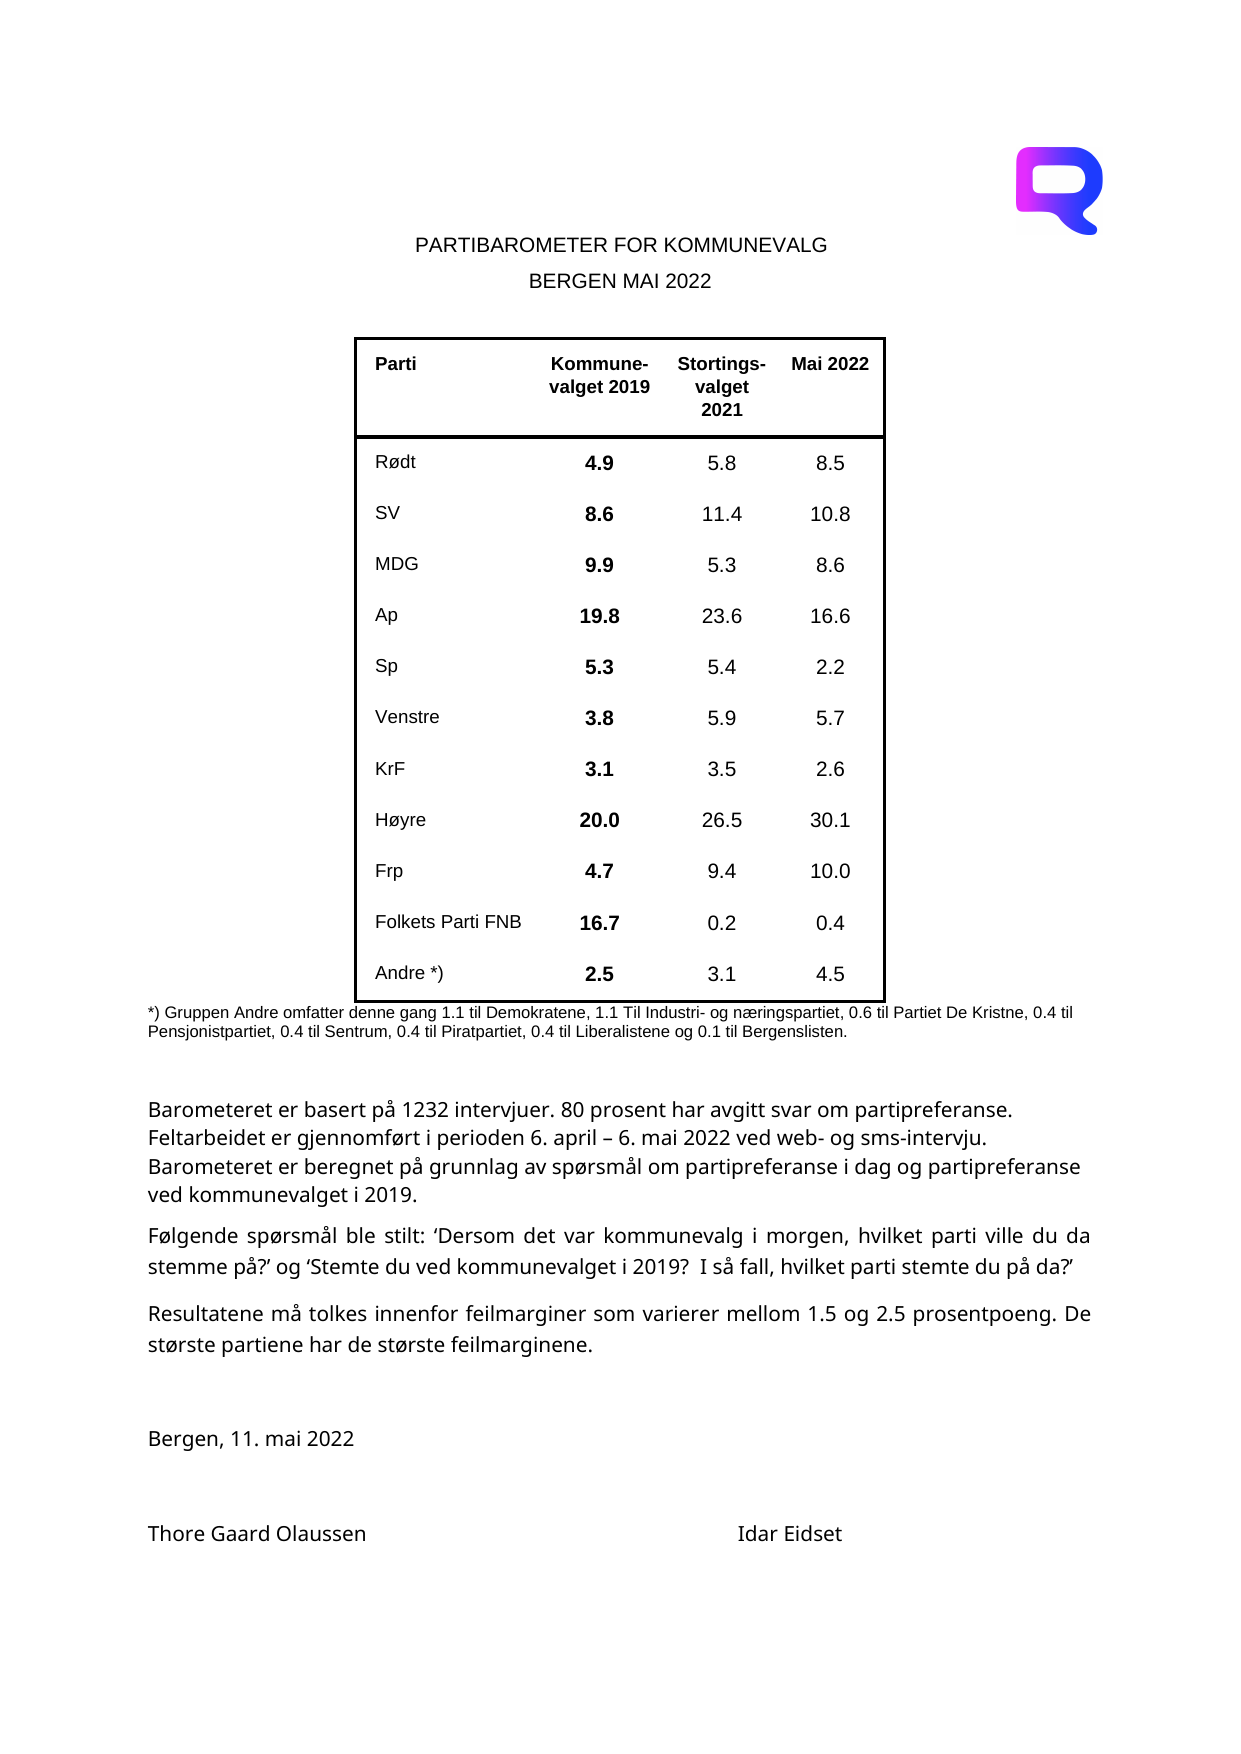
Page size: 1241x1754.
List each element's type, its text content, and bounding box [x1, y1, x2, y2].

table_cell Ap [357, 592, 531, 643]
table_cell 26.5 [668, 796, 776, 847]
table_cell 2.6 [776, 745, 883, 796]
text *) Gruppen Andre omfatter denne gang 1.1 til Demokratene, 1.1 Til Industri- og næringspartiet, 0.6 til Partiet De Kristne, 0.4 til Pensjonistpartiet, 0.4 til Sentrum, 0.4 til Piratpartiet, 0.4 til Liberalistene og 0.1 til Bergenslisten. [148, 1003, 1093, 1041]
table_cell Andre *) [357, 949, 531, 1000]
table_header Mai 2022 [776, 340, 883, 435]
picture [1016, 147, 1103, 235]
table_cell 16.6 [776, 592, 883, 643]
table_cell 10.8 [776, 490, 883, 541]
text Thore Gaard Olaussen Idar Eidset [148, 1519, 1093, 1547]
table_cell Rødt [357, 439, 531, 489]
table_cell 4.5 [776, 949, 883, 1000]
table_cell 5.4 [668, 643, 776, 694]
table_cell Sp [357, 643, 531, 694]
table_cell SV [357, 490, 531, 541]
table_cell 3.1 [531, 745, 668, 796]
text Barometeret er basert på 1232 intervjuer. 80 prosent har avgitt svar om partipreferanse. Feltarbeidet er gjennomført i perioden 6. april – 6. mai 2022 ved web- og sms-intervju. Barometeret er beregnet på grunnlag av spørsmål om partipreferanse i dag og partipreferanse ved kommunevalget i 2019. [148, 1095, 1093, 1209]
table_cell Venstre [357, 694, 531, 745]
table_cell MDG [357, 541, 531, 592]
text Bergen, 11. mai 2022 [148, 1424, 1093, 1453]
table_cell 4.7 [531, 847, 668, 898]
table_cell 8.5 [776, 439, 883, 489]
table_cell 19.8 [531, 592, 668, 643]
text Resultatene må tolkes innenfor feilmarginer som varierer mellom 1.5 og 2.5 prosentpoeng. De største partiene har de største feilmarginene. [148, 1299, 1093, 1358]
table_cell 11.4 [668, 490, 776, 541]
table_header Kommune-valget 2019 [531, 340, 668, 435]
table_header Stortings-valget 2021 [668, 340, 776, 435]
table_cell KrF [357, 745, 531, 796]
table_cell Høyre [357, 796, 531, 847]
table_cell 5.3 [531, 643, 668, 694]
table_cell 2.5 [531, 949, 668, 1000]
table_cell 30.1 [776, 796, 883, 847]
table_cell 8.6 [776, 541, 883, 592]
table_cell 9.4 [668, 847, 776, 898]
table_cell 10.0 [776, 847, 883, 898]
table_cell 0.4 [776, 898, 883, 949]
table_cell 3.8 [531, 694, 668, 745]
table_cell 5.8 [668, 439, 776, 489]
table_cell 23.6 [668, 592, 776, 643]
text BERGEN MAI 2022 [148, 269, 1093, 293]
table_cell 20.0 [531, 796, 668, 847]
table_cell 5.3 [668, 541, 776, 592]
table_cell 4.9 [531, 439, 668, 489]
table_cell 8.6 [531, 490, 668, 541]
text Følgende spørsmål ble stilt: ‘Dersom det var kommunevalg i morgen, hvilket parti ville du da stemme på?’ og ‘Stemte du ved kommunevalget i 2019? I så fall, hvilket parti stemte du på da?’ [148, 1221, 1093, 1280]
table_cell 16.7 [531, 898, 668, 949]
table_cell Frp [357, 847, 531, 898]
table_header Parti [357, 340, 531, 435]
text PARTIBAROMETER FOR KOMMUNEVALG [148, 233, 1093, 257]
table_cell 0.2 [668, 898, 776, 949]
table_cell 2.2 [776, 643, 883, 694]
table_cell 3.5 [668, 745, 776, 796]
table_cell 5.9 [668, 694, 776, 745]
table_cell 3.1 [668, 949, 776, 1000]
table_cell 5.7 [776, 694, 883, 745]
table_cell 9.9 [531, 541, 668, 592]
table_cell Folkets Parti FNB [357, 898, 531, 949]
